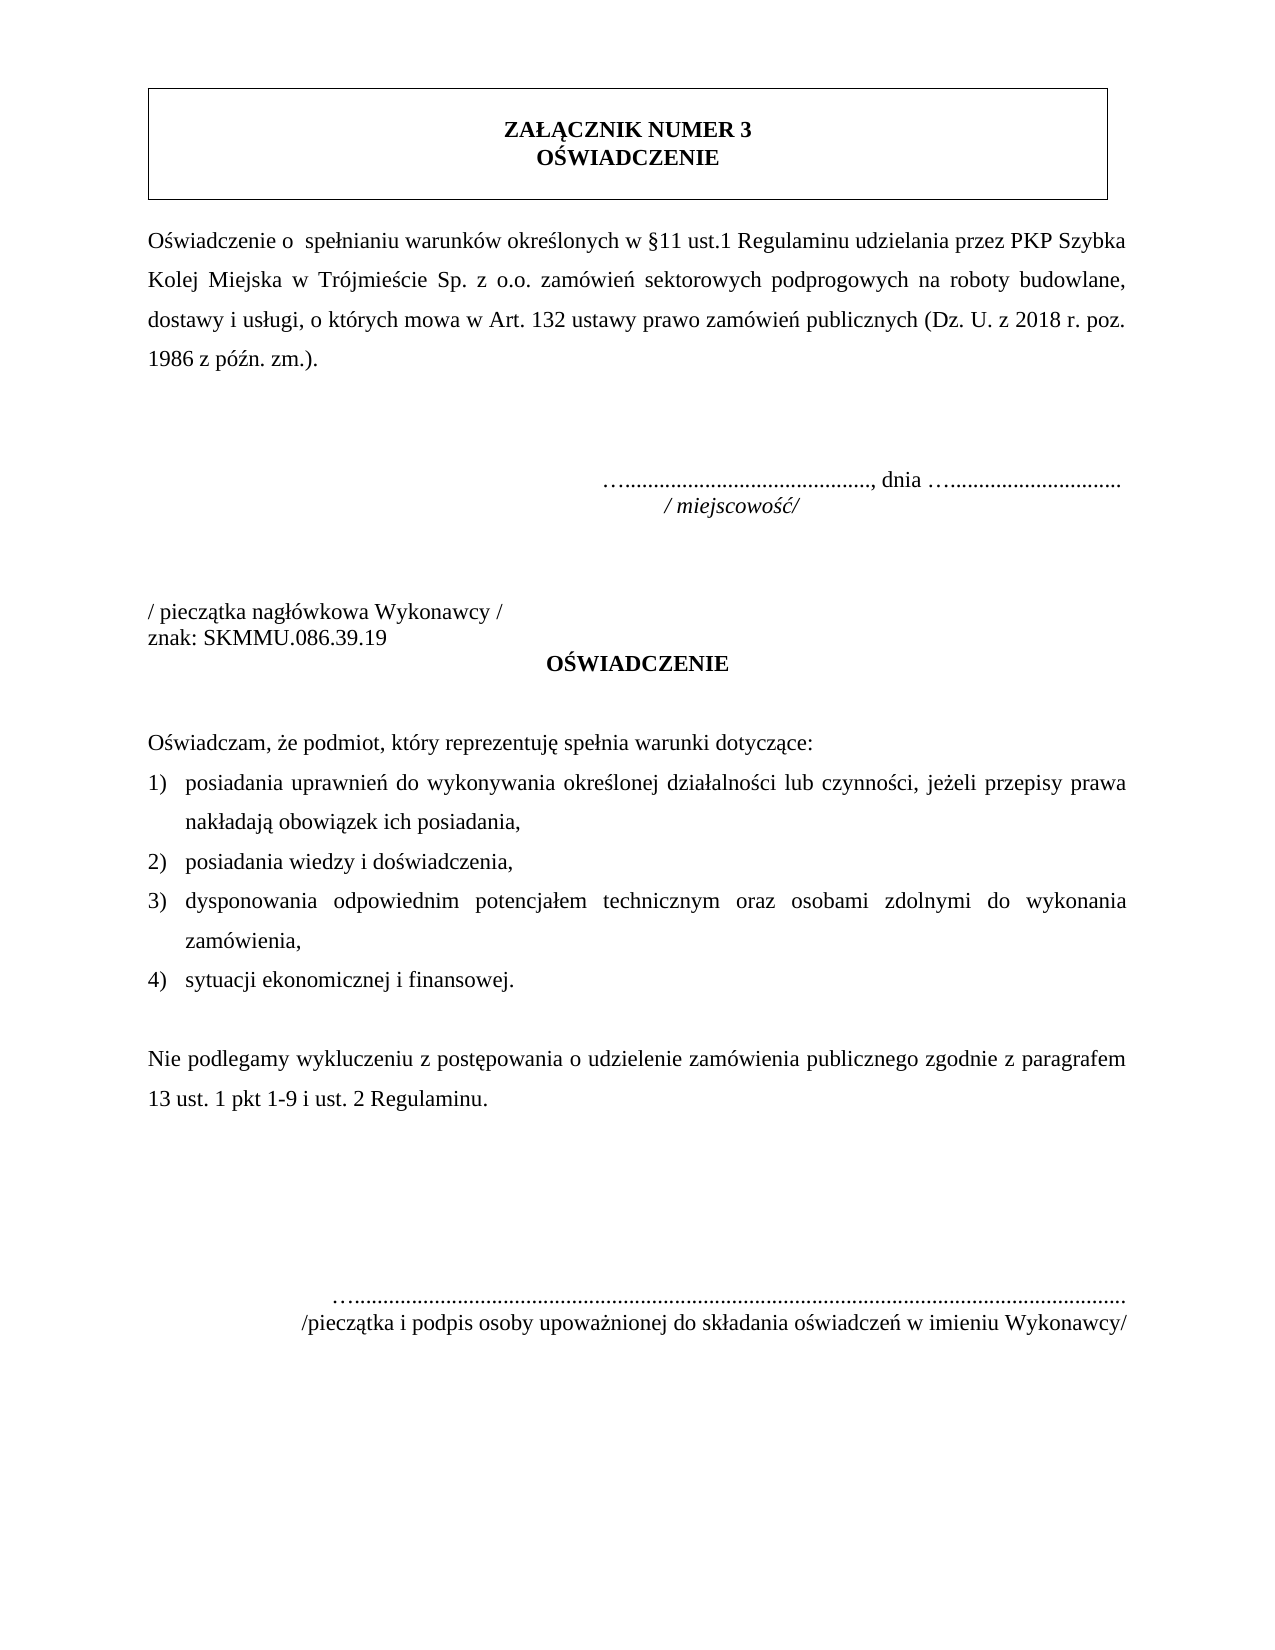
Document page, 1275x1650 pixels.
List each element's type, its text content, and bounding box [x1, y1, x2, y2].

text …....................................................................................................................................... [148, 1282, 1127, 1309]
list dysponowania odpowiednim potencjałem technicznym oraz osobami zdolnymi do wykonania zamówienia, [148, 887, 1127, 953]
text OŚWIADCZENIE [148, 651, 1127, 677]
text / pieczątka nagłówkowa Wykonawcy / [148, 598, 1127, 624]
table_header ZAŁĄCZNIK NUMER 3 OŚWIADCZENIE [149, 89, 1107, 199]
text Oświadczam, że podmiot, który reprezentuję spełnia warunki dotyczące: [148, 729, 1127, 756]
list sytuacji ekonomicznej i finansowej. [148, 966, 1127, 993]
text /pieczątka i podpis osoby upoważnionej do składania oświadczeń w imieniu Wykonawcy/ [148, 1309, 1127, 1335]
list posiadania uprawnień do wykonywania określonej działalności lub czynności, jeżeli przepisy prawa nakładają obowiązek ich posiadania, [148, 769, 1127, 835]
text …..........................................., dnia ….............................. [148, 466, 1127, 492]
text Oświadczenie o spełnianiu warunków określonych w §11 ust.1 Regulaminu udzielania przez PKP Szybka Kolej Miejska w Trójmieście Sp. z o.o. zamówień sektorowych podprogowych na roboty budowlane, dostawy i usługi, o których mowa w Art. 132 ustawy prawo zamówień publicznych (Dz. U. z 2018 r. poz. 1986 z późn. zm.). [148, 227, 1127, 371]
list posiadania wiedzy i doświadczenia, [148, 848, 1127, 874]
text Nie podlegamy wykluczeniu z postępowania o udzielenie zamówienia publicznego zgodnie z paragrafem 13 ust. 1 pkt 1-9 i ust. 2 Regulaminu. [148, 1045, 1127, 1111]
text / miejscowość/ [148, 492, 1127, 519]
text znak: SKMMU.086.39.19 [148, 624, 1127, 651]
